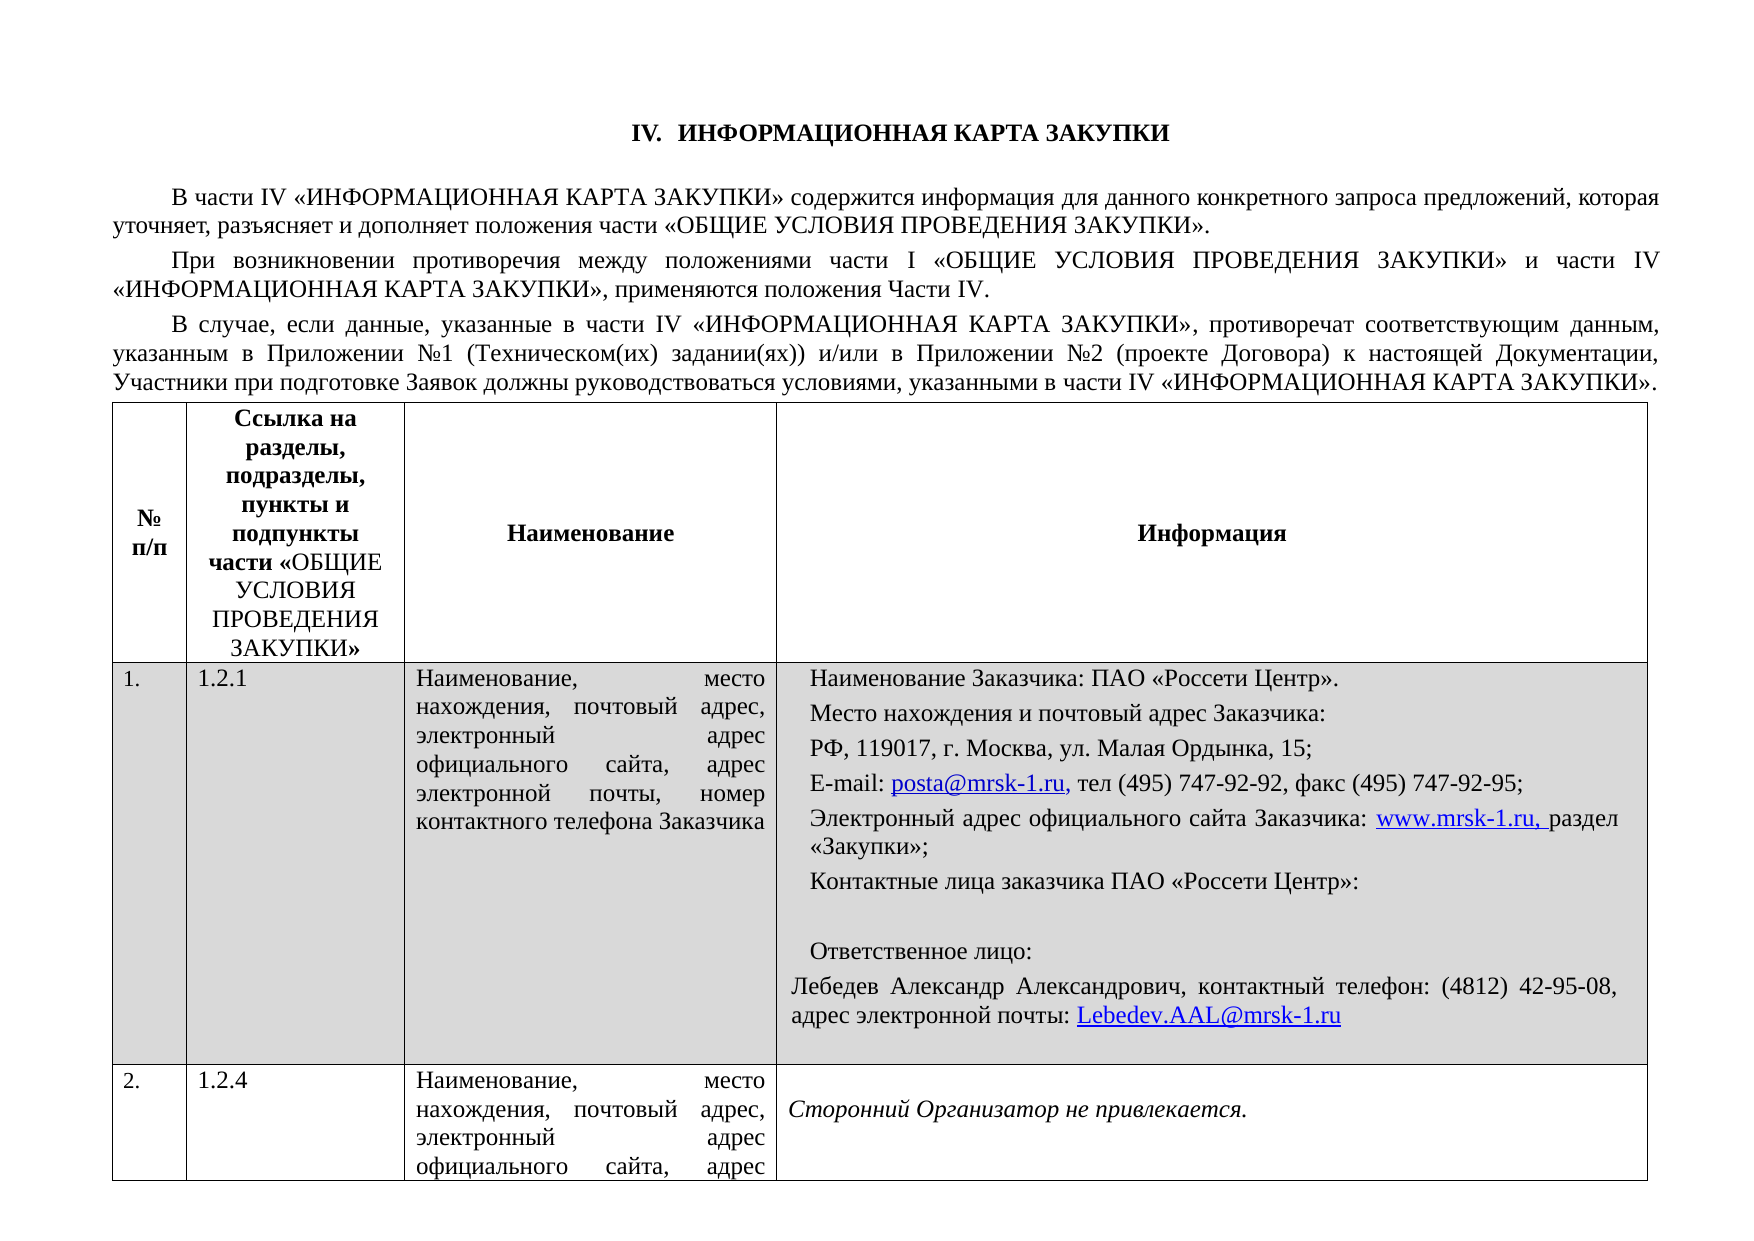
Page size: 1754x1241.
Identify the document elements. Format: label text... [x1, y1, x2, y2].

table_cell 1.2.4 [187, 1065, 404, 1180]
table_header Ссылка на разделы, подразделы, пункты и подпункты части «ОБЩИЕ УСЛОВИЯ ПРОВЕДЕНИЯ ЗАКУПКИ» [187, 403, 404, 662]
text В части IV «ИНФОРМАЦИОННАЯ КАРТА ЗАКУПКИ» содержится информация для данного конкретного запроса предложений, которая уточняет, разъясняет и дополняет положения части «ОБЩИЕ УСЛОВИЯ ПРОВЕДЕНИЯ ЗАКУПКИ». [112, 182, 1660, 239]
table_header Информация [777, 403, 1647, 662]
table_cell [405, 1065, 776, 1180]
text При возникновении противоречия между положениями части I «ОБЩИЕ УСЛОВИЯ ПРОВЕДЕНИЯ ЗАКУПКИ» и части IV «ИНФОРМАЦИОННАЯ КАРТА ЗАКУПКИ», применяются положения Части IV. [112, 246, 1660, 303]
table_cell [113, 1065, 186, 1180]
table_header Наименование [405, 403, 776, 662]
table_cell 1.2.1 [187, 663, 404, 1064]
table_cell Наименование, место нахождения, почтовый адрес, электронный адрес официального сайта, адрес электронной почты, номер контактного телефона Заказчика [405, 663, 776, 1064]
text В случае, если данные, указанные в части IV «ИНФОРМАЦИОННАЯ КАРТА ЗАКУПКИ», противоречат соответствующим данным, указанным в Приложении №1 (Техническом(их) задании(ях)) и/или в Приложении №2 (проекте Договора) к настоящей Документации, Участники при подготовке Заявок должны руководствоваться условиями, указанными в части IV «ИНФОРМАЦИОННАЯ КАРТА ЗАКУПКИ». [112, 309, 1660, 396]
table_cell [113, 663, 186, 1064]
table_cell Наименование Заказчика: ПАО «Россети Центр». Место нахождения и почтовый адрес Заказчика: РФ, 119017, г. Москва, ул. Малая Ордынка, 15; E-mail: posta@mrsk-1.ru, тел (495) 747-92-92, факс (495) 747-92-95; Электронный адрес официального сайта Заказчика: www.mrsk-1.ru, раздел «Закупки»; Контактные лица заказчика ПАО «Россети Центр»: Ответственное лицо: Лебедев Александр Александрович, контактный телефон: (4812) 42-95-08, адрес электронной почты: Lebedev.AAL@mrsk-1.ru [777, 663, 1647, 1064]
table_header № п/п [113, 403, 186, 662]
subtitle ИНФОРМАЦИОННАЯ КАРТА ЗАКУПКИ [112, 118, 1660, 147]
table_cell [777, 1065, 1647, 1180]
